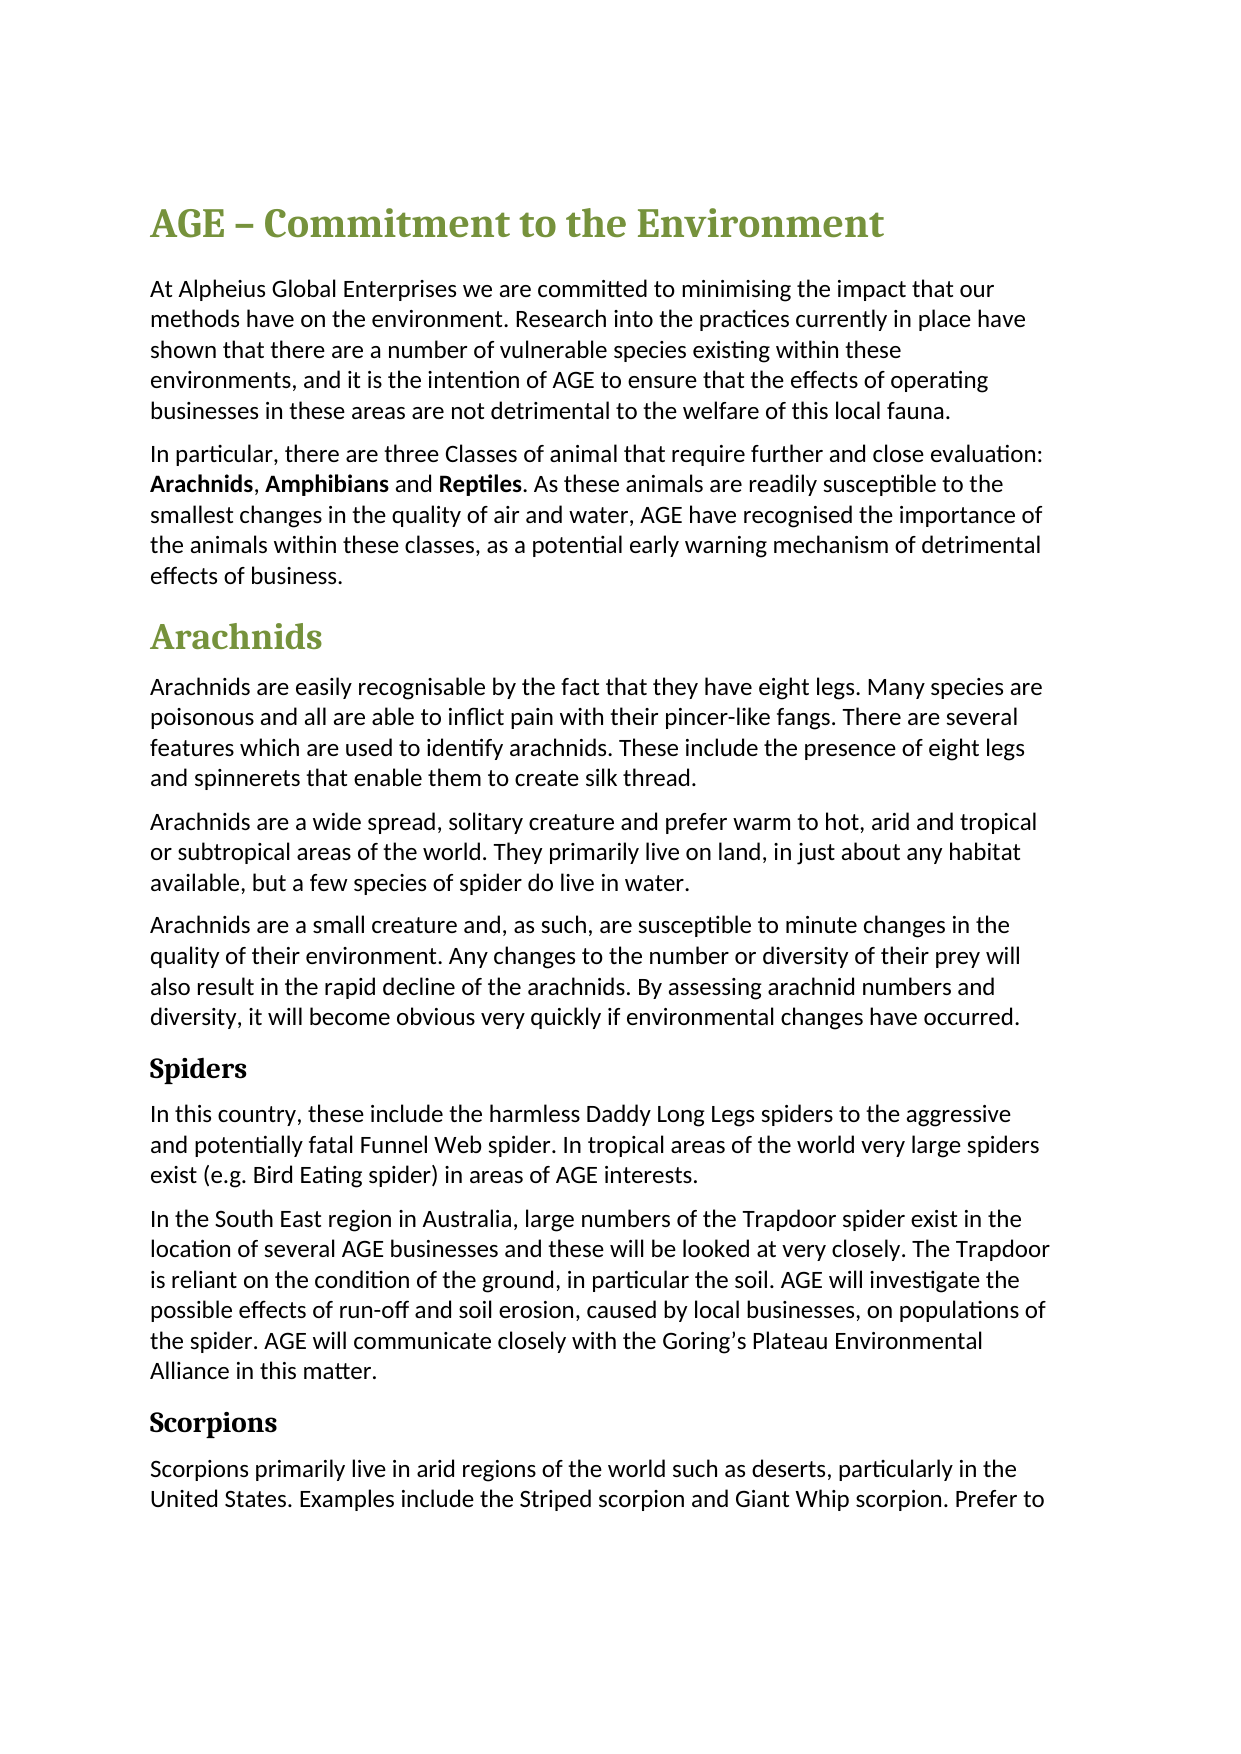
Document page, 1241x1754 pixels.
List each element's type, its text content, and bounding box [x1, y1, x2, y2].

subtitle Scorpions [150, 1407, 1051, 1440]
text In the South East region in Australia, large numbers of the Trapdoor spider exist in the location of several AGE businesses and these will be looked at very closely. The Trapdoor is reliant on the condition of the ground, in particular the soil. AGE will investigate the possible effects of run-off and soil erosion, caused by local businesses, on populations of the spider. AGE will communicate closely with the Goring’s Plateau Environmental Alliance in this matter. [150, 1203, 1051, 1386]
subtitle Spiders [150, 1053, 1051, 1086]
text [150, 1453, 1051, 1514]
text In particular, there are three Classes of animal that require further and close evaluation: Arachnids, Amphibians and Reptiles. As these animals are readily susceptible to the smallest changes in the quality of air and water, AGE have recognised the importance of the animals within these classes, as a potential early warning mechanism of detrimental effects of business. [150, 438, 1051, 590]
text Arachnids are a small creature and, as such, are susceptible to minute changes in the quality of their environment. Any changes to the number or diversity of their prey will also result in the rapid decline of the arachnids. By assessing arachnid numbers and diversity, it will become obvious very quickly if environmental changes have occurred. [150, 910, 1051, 1032]
subtitle Arachnids [150, 615, 1051, 658]
text Arachnids are a wide spread, solitary creature and prefer warm to hot, arid and tropical or subtropical areas of the world. They primarily live on land, in just about any habitat available, but a few species of spider do live in water. [150, 806, 1051, 897]
text In this country, these include the harmless Daddy Long Legs spiders to the aggressive and potentially fatal Funnel Web spider. In tropical areas of the world very large spiders exist (e.g. Bird Eating spider) in areas of AGE interests. [150, 1099, 1051, 1190]
text Arachnids are easily recognisable by the fact that they have eight legs. Many species are poisonous and all are able to inflict pain with their pincer-like fangs. There are several features which are used to identify arachnids. These include the presence of eight legs and spinnerets that enable them to create silk thread. [150, 671, 1051, 793]
subtitle AGE – Commitment to the Environment [150, 200, 1051, 248]
text At Alpheius Global Enterprises we are committed to minimising the impact that our methods have on the environment. Research into the practices currently in place have shown that there are a number of vulnerable species existing within these environments, and it is the intention of AGE to ensure that the effects of operating businesses in these areas are not detrimental to the welfare of this local fauna. [150, 273, 1051, 425]
